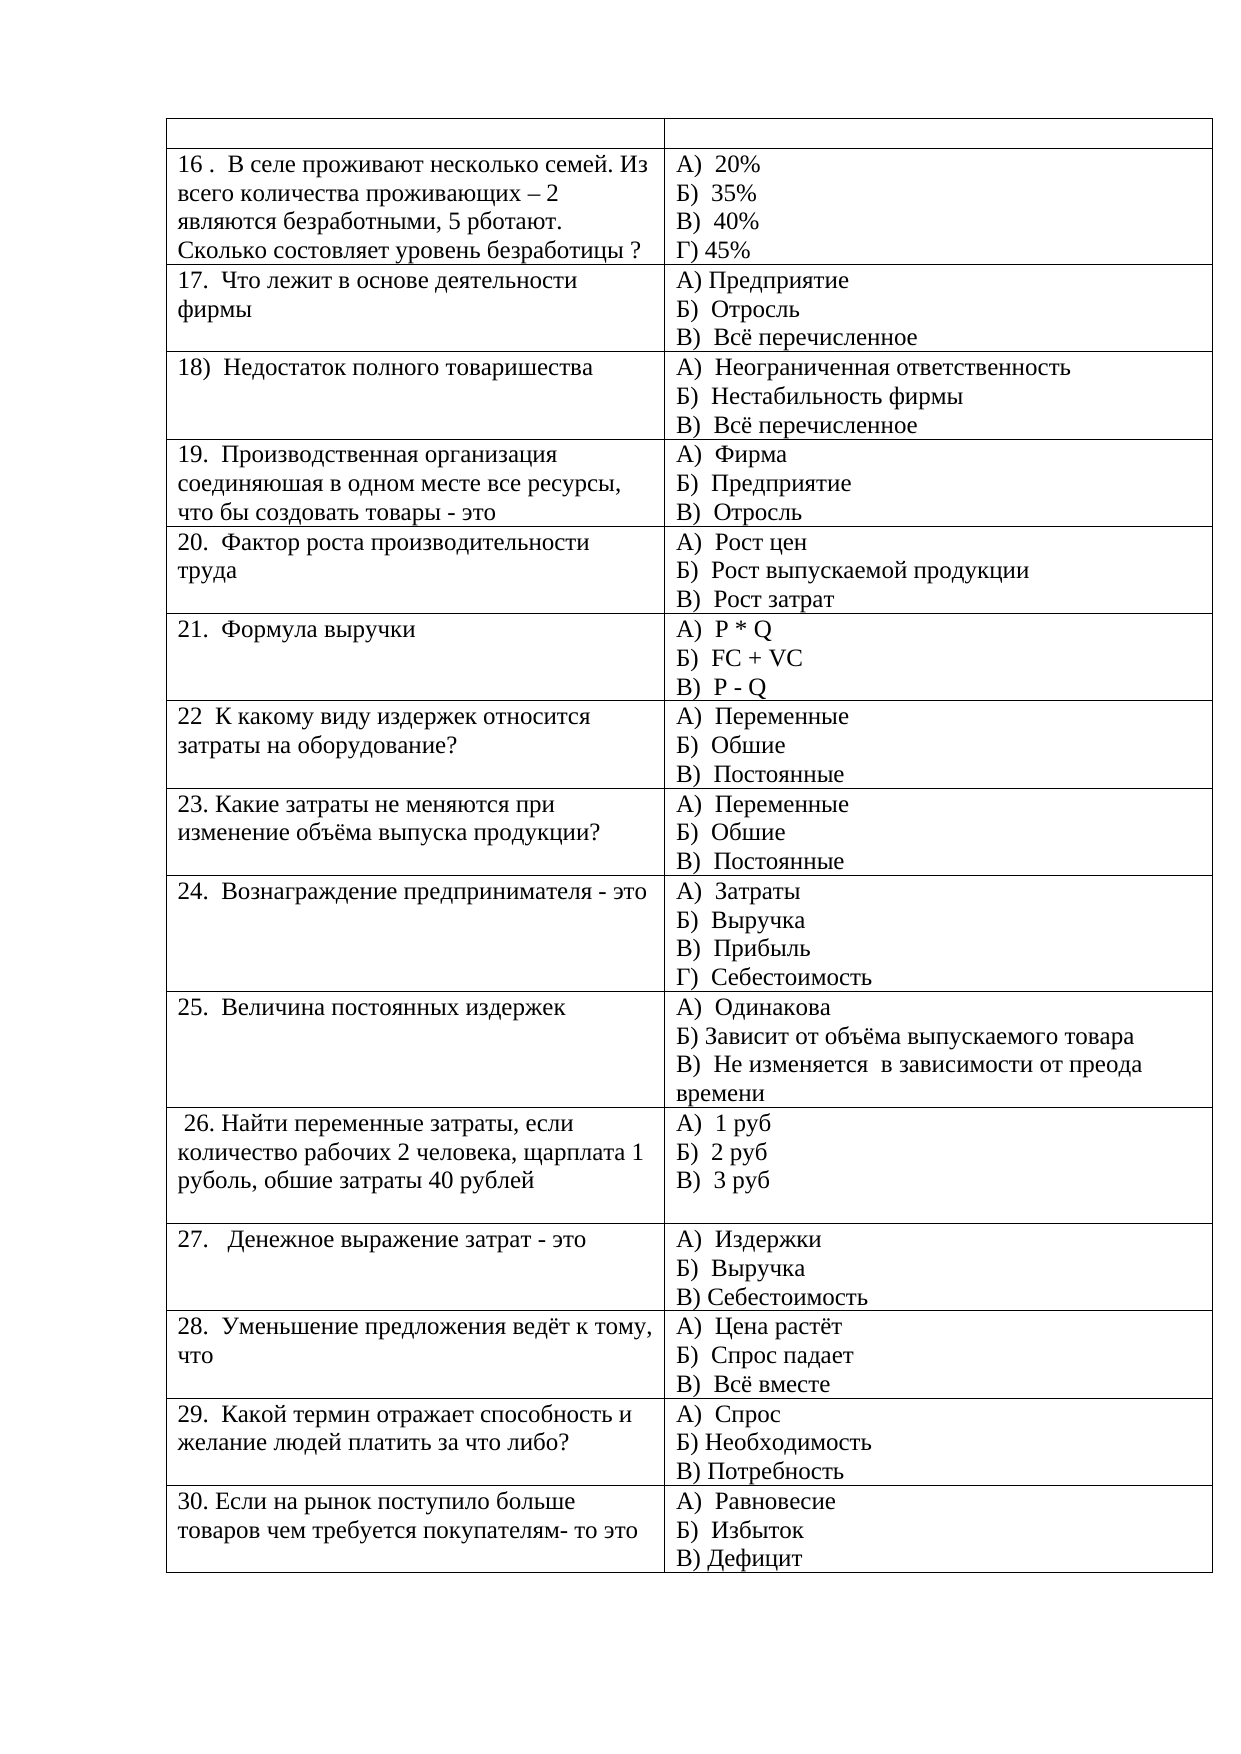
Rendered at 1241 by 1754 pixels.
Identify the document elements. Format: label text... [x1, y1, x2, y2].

table_cell 24. Вознаграждение предпринимателя - это [167, 876, 664, 991]
table_cell 27. Денежное выражение затрат - это [167, 1224, 664, 1310]
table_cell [167, 119, 664, 148]
table_cell 16 . В селе проживают несколько семей. Из всего количества проживающих – 2 являются безработными, 5 рботают. Сколько состовляет уровень безработицы ? [167, 149, 664, 264]
table_cell 21. Формула выручки [167, 614, 664, 700]
table_cell 23. Какие затраты не меняются при изменение объёма выпуска продукции? [167, 789, 664, 875]
table_cell 29. Какой термин отражает способность и желание людей платить за что либо? [167, 1399, 664, 1485]
table_cell А) 1 руб Б) 2 руб В) 3 руб [665, 1108, 1212, 1223]
table_cell А) Фирма Б) Предприятие В) Отросль [665, 440, 1212, 526]
table_cell А) Переменные Б) Обшие В) Постоянные [665, 701, 1212, 788]
table_cell 30. Если на рынок поступило больше товаров чем требуется покупателям- то это [167, 1486, 664, 1572]
table_cell 19. Производственная организация соединяюшая в одном месте все ресурсы, что бы создовать товары - это [167, 440, 664, 526]
table_cell 22 К какому виду издержек относится затраты на оборудование? [167, 701, 664, 788]
table_cell А) Неограниченная ответственность Б) Нестабильность фирмы В) Всё перечисленное [665, 352, 1212, 438]
table_cell 26. Найти переменные затраты, если количество рабочих 2 человека, щарплата 1 руболь, обшие затраты 40 рублей [167, 1108, 664, 1223]
table_cell А) Рост цен Б) Рост выпускаемой продукции В) Рост затрат [665, 527, 1212, 613]
table_cell А) Затраты Б) Выручка В) Прибыль Г) Себестоимость [665, 876, 1212, 991]
table_cell 20. Фактор роста производительности труда [167, 527, 664, 613]
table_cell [665, 119, 1212, 148]
table_cell А) Спрос Б) Необходимость В) Потребность [665, 1399, 1212, 1485]
table_cell 17. Что лежит в основе деятельности фирмы [167, 265, 664, 351]
table_cell А) Издержки Б) Выручка В) Себестоимость [665, 1224, 1212, 1310]
table_cell А) Равновесие Б) Избыток В) Дефицит [665, 1486, 1212, 1572]
table_cell 25. Величина постоянных издержек [167, 992, 664, 1107]
table_cell А) Р * Q Б) FC + VC В) P - Q [665, 614, 1212, 700]
table_cell А) Переменные Б) Обшие В) Постоянные [665, 789, 1212, 875]
table_cell 28. Уменьшение предложения ведёт к тому, что [167, 1311, 664, 1398]
table_cell А) Цена растёт Б) Спрос падает В) Всё вместе [665, 1311, 1212, 1398]
table_cell А) Одинакова Б) Зависит от объёма выпускаемого товара В) Не изменяется в зависимости от преода времени [665, 992, 1212, 1107]
table_cell 18) Недостаток полного товаришества [167, 352, 664, 438]
table_cell А) 20% Б) 35% В) 40% Г) 45% [665, 149, 1212, 264]
table_cell А) Предприятие Б) Отросль В) Всё перечисленное [665, 265, 1212, 351]
